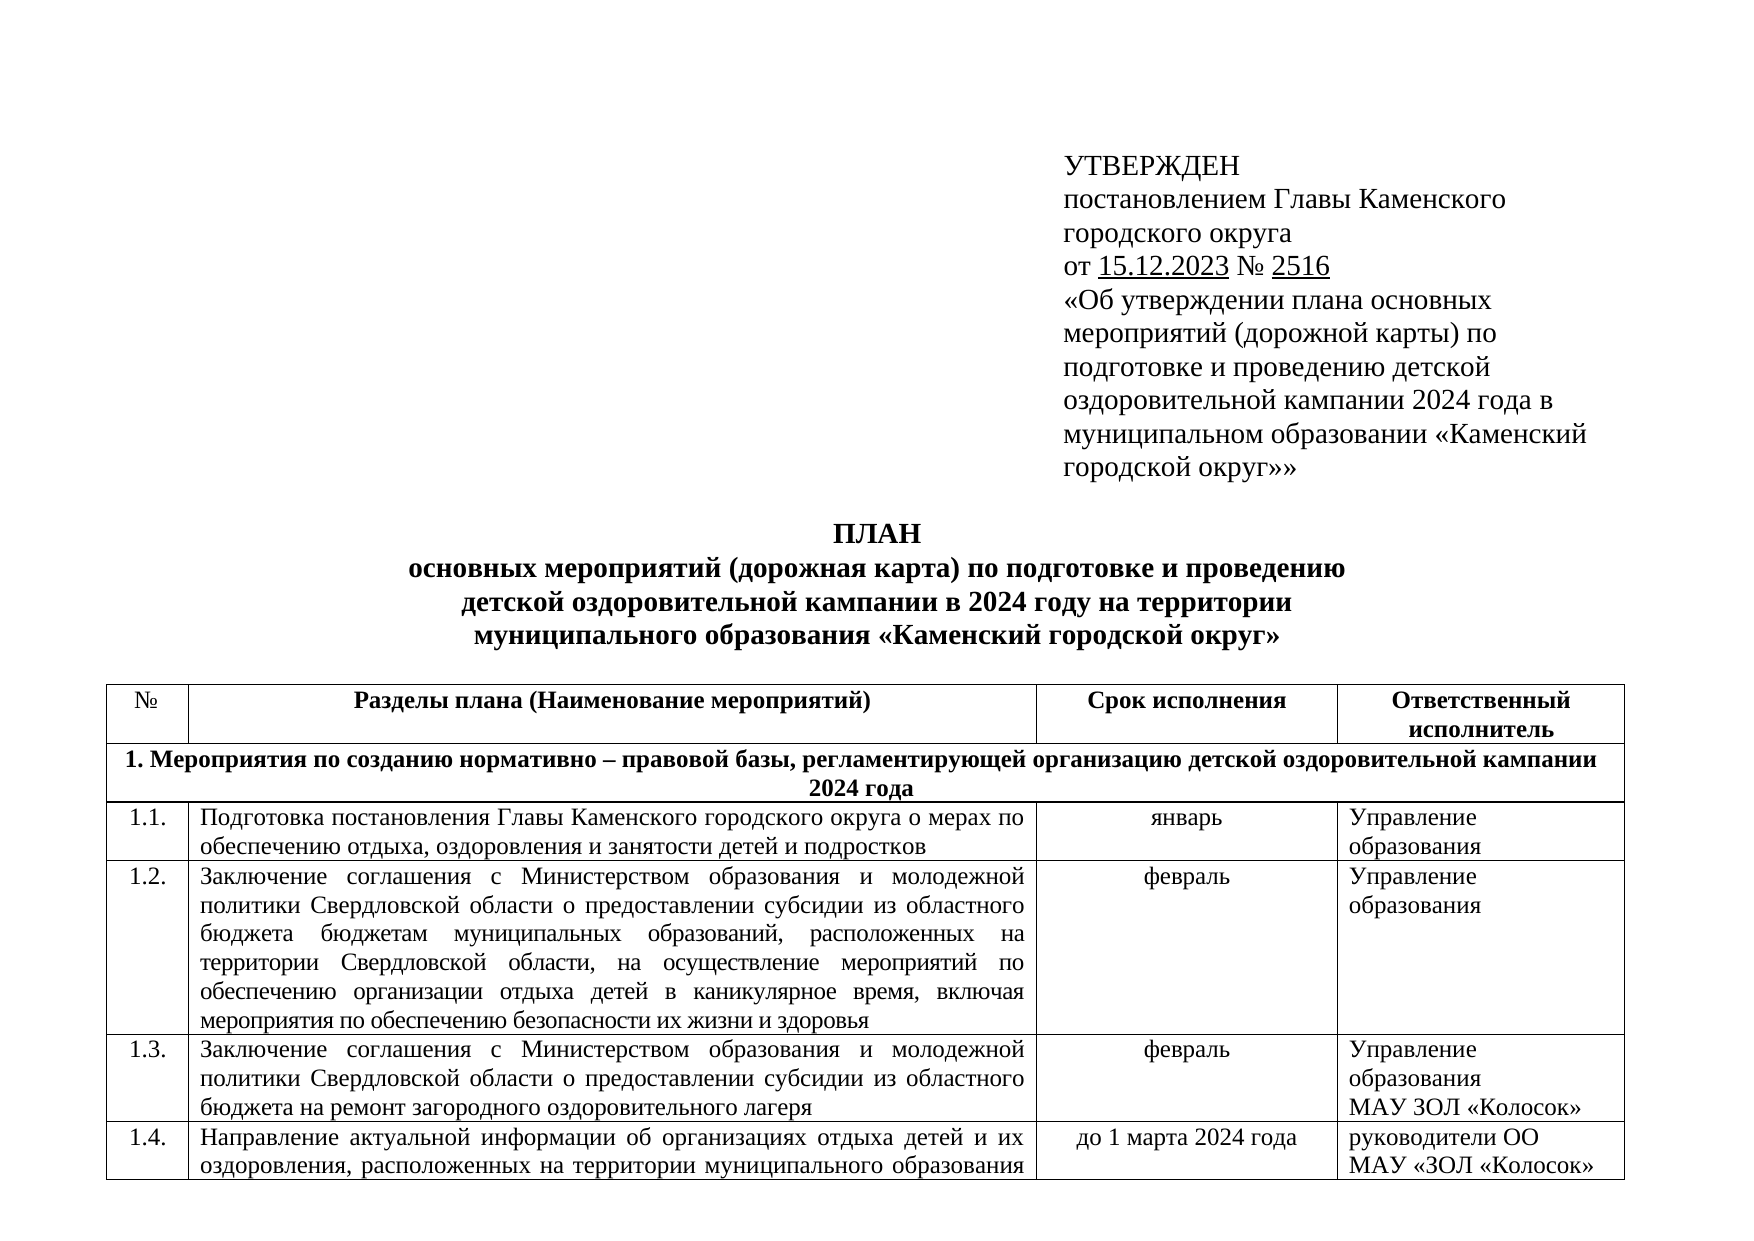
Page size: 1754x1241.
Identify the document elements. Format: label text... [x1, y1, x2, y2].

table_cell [189, 1122, 1036, 1179]
table_cell Подготовка постановления Главы Каменского городского округа о мерах по обеспечению отдыха, оздоровления и занятости детей и подростков [189, 803, 1036, 860]
table_header Срок исполнения [1037, 685, 1337, 743]
table_header № [107, 685, 188, 743]
table_cell февраль [1037, 1035, 1337, 1121]
text муниципального образования «Каменский городской округ» [118, 617, 1636, 651]
table_cell Управление образования [1338, 803, 1624, 860]
text детской оздоровительной кампании в 2024 году на территории [118, 584, 1636, 617]
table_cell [1338, 1122, 1624, 1179]
text ПЛАН [118, 517, 1636, 550]
table_cell 1.1. [107, 803, 188, 860]
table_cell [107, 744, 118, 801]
text от 15.12.2023 № 2516 [1063, 248, 1636, 282]
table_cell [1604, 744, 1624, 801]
table_cell январь [1037, 803, 1337, 860]
table_cell 1.3. [107, 1035, 188, 1121]
table_cell февраль [1037, 861, 1337, 1033]
text «Об утверждении плана основных мероприятий (дорожной карты) по подготовке и проведению детской оздоровительной кампании 2024 года в муниципальном образовании «Каменский городской округ»» [1063, 282, 1636, 483]
table_cell Управление образования [1338, 861, 1624, 1033]
text постановлением Главы Каменского городского округа [1063, 181, 1636, 248]
table_cell Заключение соглашения с Министерством образования и молодежной политики Свердловской области о предоставлении субсидии из областного бюджета на ремонт загородного оздоровительного лагеря [189, 1035, 1036, 1121]
text основных мероприятий (дорожная карта) по подготовке и проведению [118, 550, 1636, 584]
table_cell 1.2. [107, 861, 188, 1033]
table_header Разделы плана (Наименование мероприятий) [189, 685, 1036, 743]
table_header Ответственный исполнитель [1338, 685, 1624, 743]
text УТВЕРЖДЕН [1063, 148, 1636, 181]
table_cell 1.4. [107, 1122, 188, 1179]
table_cell Заключение соглашения с Министерством образования и молодежной политики Свердловской области о предоставлении субсидии из областного бюджета бюджетам муниципальных образований, расположенных на территории Свердловской области, на осуществление мероприятий по обеспечению организации отдыха детей в каникулярное время, включая мероприятия по обеспечению безопасности их жизни и здоровья [189, 861, 1036, 1033]
table_cell Управление образования МАУ ЗОЛ «Колосок» [1338, 1035, 1624, 1121]
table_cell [1037, 1122, 1337, 1179]
